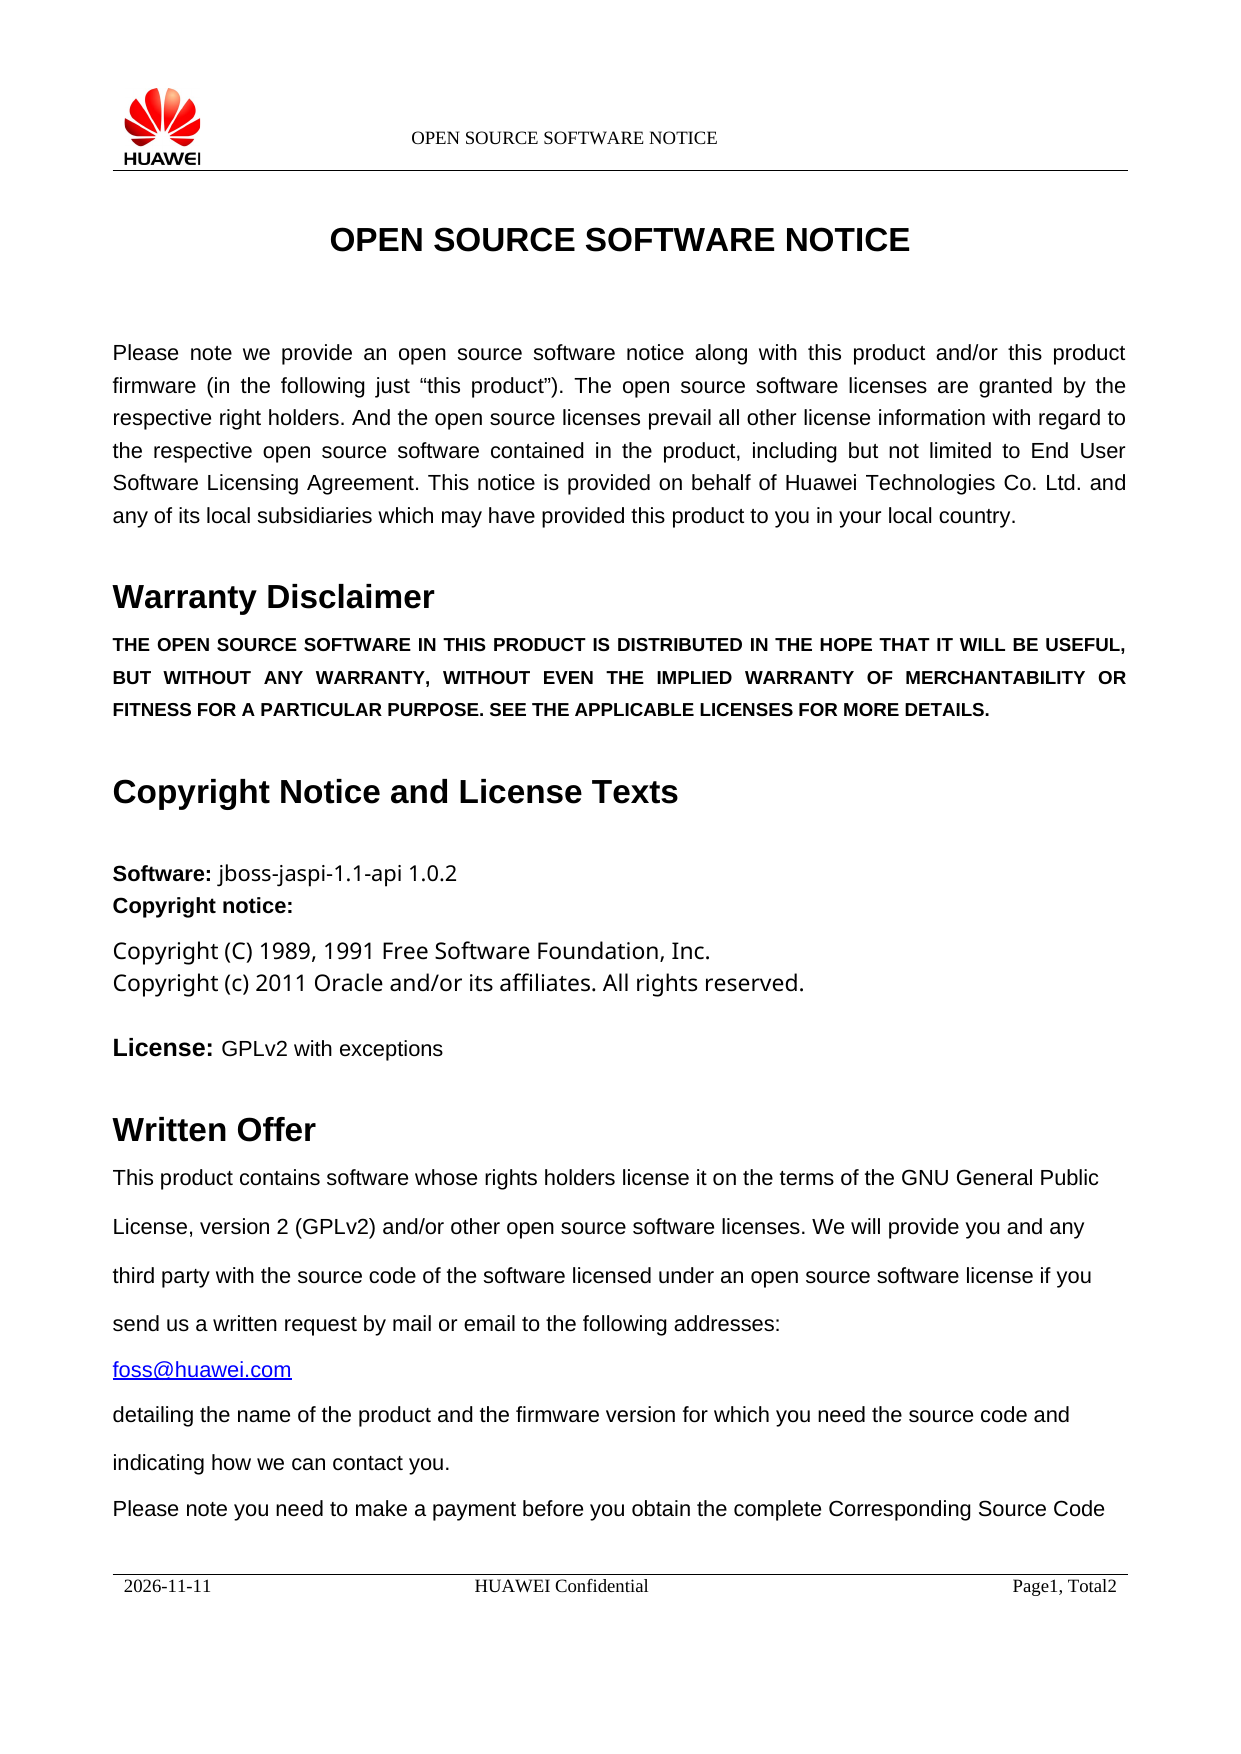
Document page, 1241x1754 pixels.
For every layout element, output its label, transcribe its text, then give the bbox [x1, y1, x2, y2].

text Copyright Notice and License Texts [112, 759, 1128, 824]
text The open source software in this product is distributed in the hope that it will be useful, but WITHOUT ANY WARRANTY, without even the implied warranty of MERCHANTABILITY or FITNESS FOR A PARTICULAR PURPOSE. See the applicable licenses for more details. [112, 629, 1128, 726]
text Please note we provide an open source software notice along with this product and/or this product firmware (in the following just “this product”). The open source software licenses are granted by the respective right holders. And the open source licenses prevail all other license information with regard to the respective open source software contained in the product, including but not limited to End User Software Licensing Agreement. This notice is provided on behalf of Huawei Technologies Co. Ltd. and any of its local subsidiaries which may have provided this product to you in your local country. [112, 336, 1128, 531]
title Software: jboss-jaspi-1.1-api 1.0.2 [112, 856, 1128, 889]
text This product contains software whose rights holders license it on the terms of the GNU General Public License, version 2 (GPLv2) and/or other open source software licenses. We will provide you and any third party with the source code of the software licensed under an open source software license if you send us a written request by mail or email to the following addresses: [112, 1161, 1128, 1340]
text OPEN SOURCE SOFTWARE NOTICE [112, 206, 1128, 271]
text Written Offer [112, 1096, 1128, 1161]
text foss@huawei.com [112, 1353, 1128, 1385]
text detailing the name of the product and the firmware version for which you need the source code and indicating how we can contact you. [112, 1398, 1128, 1479]
text Warranty Disclaimer [112, 564, 1128, 629]
text License: GPLv2 with exceptions [112, 1031, 1128, 1064]
text Copyright (C) 1989, 1991 Free Software Foundation, Inc. Copyright (c) 2011 Oracle and/or its affiliates. All rights reserved. [112, 934, 1128, 1031]
text Copyright notice: [112, 889, 1128, 921]
picture [124, 88, 201, 165]
